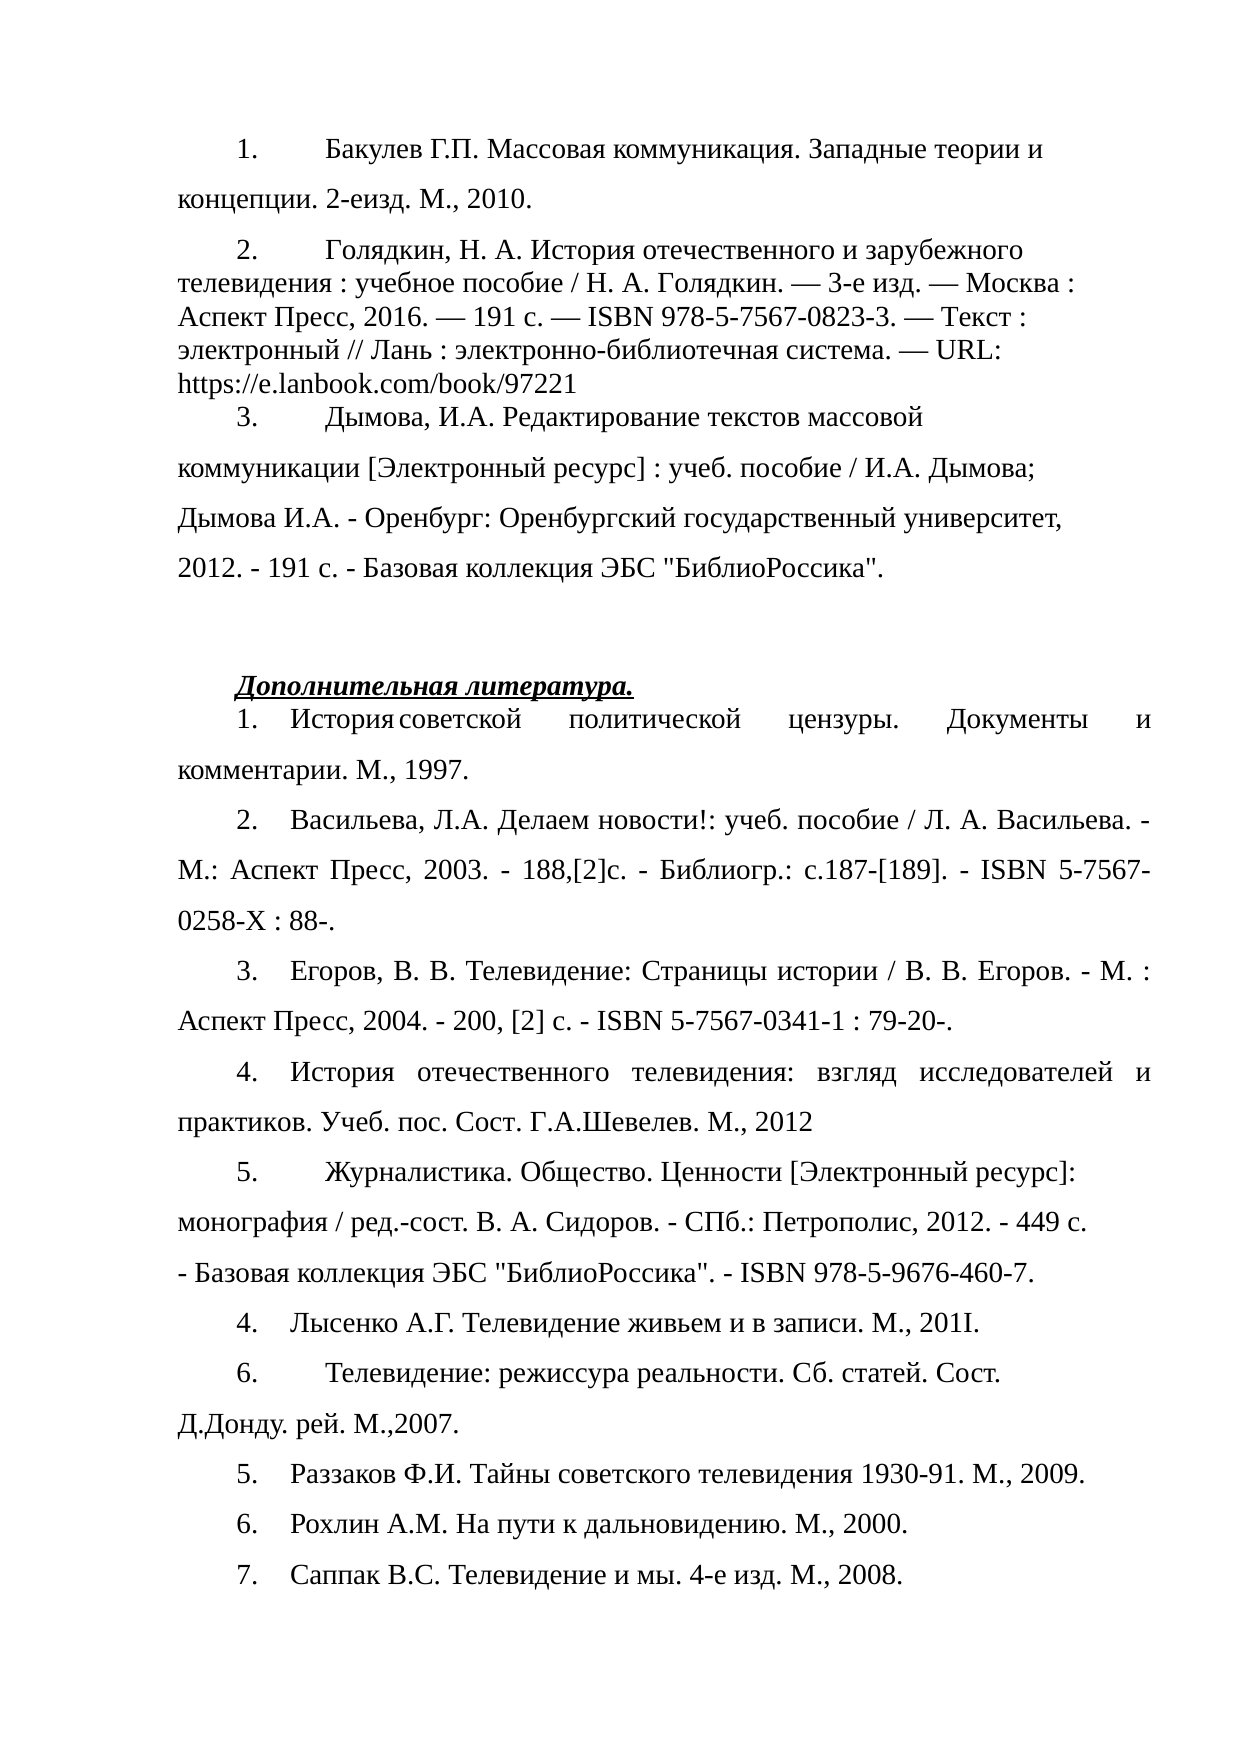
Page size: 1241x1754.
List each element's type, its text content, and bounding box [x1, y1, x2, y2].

list История отечественного телевидения: взгляд исследователей и практиков. Учеб. пос. Сост. Г.А.Шевелев. М., 2012 [177, 1054, 1152, 1137]
list Бакулев Г.П. Массовая коммуникация. Западные теории и концепции. 2-еизд. М., 2010. [177, 131, 1103, 215]
list Телевидение: режиссура реальности. Сб. статей. Сост. Д.Донду. рей. М.,2007. [177, 1356, 1103, 1439]
list Журналистика. Общество. Ценности [Электронный ресурс]: монография / ред.-сост. В. А. Сидоров. - СПб.: Петрополис, 2012. - 449 c. - Базовая коллекция ЭБС "БиблиоРоссика". - ISBN 978-5-9676-460-7. [177, 1154, 1103, 1288]
list Егоров, В. В. Телевидение: Страницы истории / В. В. Егоров. - М. : Аспект Пресс, 2004. - 200, [2] c. - ISBN 5-7567-0341-1 : 79-20-. [177, 953, 1152, 1037]
list Саппак B.C. Телевидение и мы. 4-е изд. М., 2008. [177, 1557, 1152, 1590]
list Васильева, Л.А. Делаем новости!: учеб. пособие / Л. А. Васильева. - М.: Аспект Пресс, 2003. - 188,[2]c. - Библиогр.: с.187-[189]. - ISBN 5-7567-0258-Х : 88-. [177, 802, 1152, 936]
list Раззаков Ф.И. Тайны советского телевидения 1930-91. М., 2009. [177, 1456, 1152, 1490]
list Лысенко А.Г. Телевидение живьем и в записи. М., 201I. [177, 1305, 1152, 1339]
list Рохлин А.М. На пути к дальновидению. М., 2000. [177, 1506, 1152, 1540]
list Дымова, И.А. Редактирование текстов массовой коммуникации [Электронный ресурс] : учеб. пособие / И.А. Дымова; Дымова И.А. - Оренбург: Оренбургский государственный университет, 2012. - 191 c. - Базовая коллекция ЭБС "БиблиоРоссика". [177, 399, 1103, 584]
text Дополнительная литература. [177, 668, 1152, 701]
list История советской политической цензуры. Документы и комментарии. М., 1997. [177, 701, 1152, 785]
list Голядкин, Н. А. История отечественного и зарубежного телевидения : учебное пособие / Н. А. Голядкин. — 3-е изд. — Москва : Аспект Пресс, 2016. — 191 с. — ISBN 978-5-7567-0823-3. — Текст : электронный // Лань : электронно-библиотечная система. — URL: https://e.lanbook.com/book/97221 [177, 232, 1152, 399]
